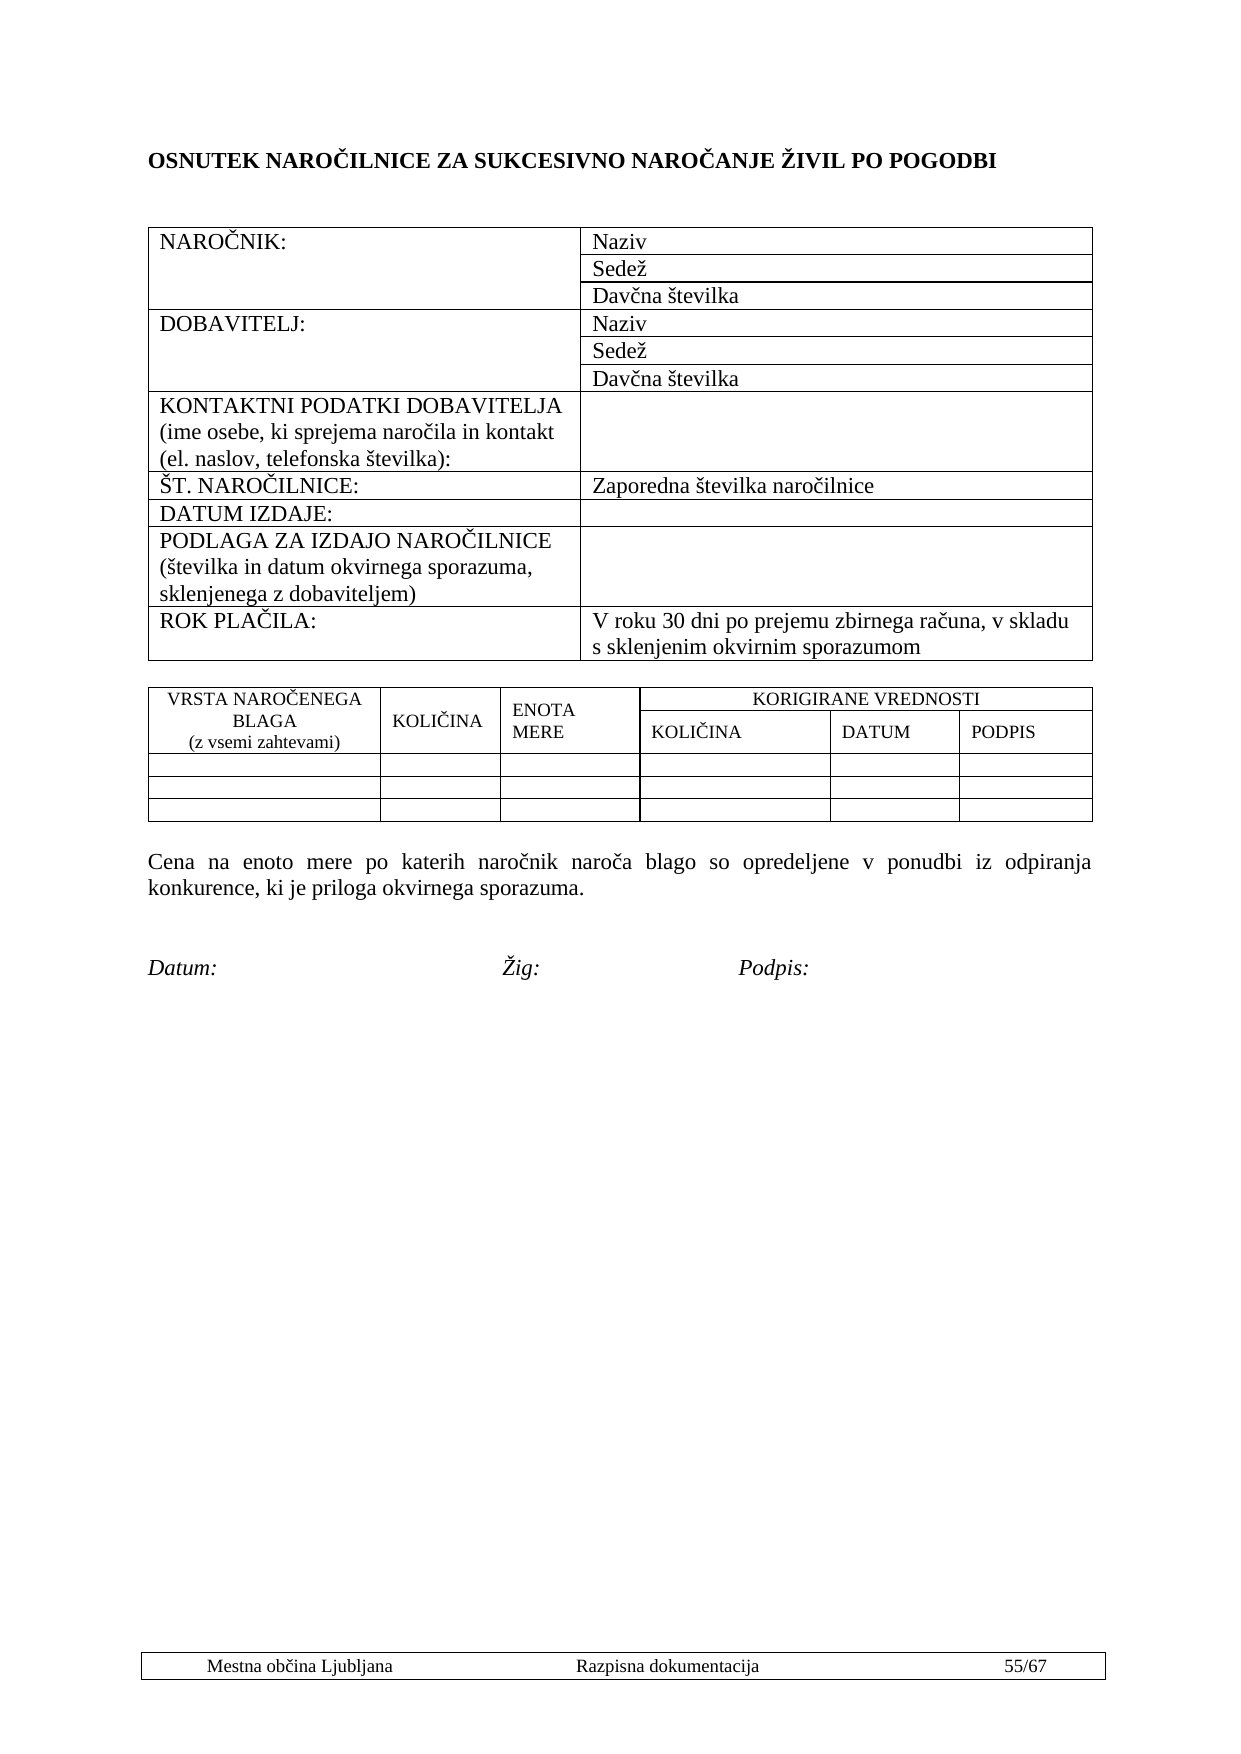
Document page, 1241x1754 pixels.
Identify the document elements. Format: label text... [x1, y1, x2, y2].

table_cell [581, 392, 1092, 471]
table_cell Davčna številka [581, 283, 1092, 309]
table_cell [381, 799, 500, 821]
table_cell [960, 754, 1092, 776]
text OSNUTEK NAROČILNICE ZA SUKCESIVNO NAROČANJE ŽIVIL PO POGODBI [148, 148, 1093, 174]
table_cell ŠT. NAROČILNICE: [149, 472, 580, 498]
table_header ENOTA MERE [501, 688, 639, 753]
table_cell [501, 777, 639, 798]
table_cell [641, 799, 830, 821]
table_cell Davčna številka [581, 365, 1092, 391]
table_header NAROČNIK: [149, 228, 580, 309]
table_cell [641, 777, 830, 798]
table_cell [960, 799, 1092, 821]
table_cell [501, 754, 639, 776]
table_cell [960, 777, 1092, 798]
table_cell [581, 527, 1092, 606]
table_cell [831, 799, 959, 821]
table_cell [381, 777, 500, 798]
table_cell ROK PLAČILA: [149, 607, 580, 660]
table_cell DATUM IZDAJE: [149, 500, 580, 526]
table_header VRSTA NAROČENEGA BLAGA (z vsemi zahtevami) [149, 688, 380, 753]
table_cell KOLIČINA [641, 711, 830, 753]
table_cell [149, 777, 380, 798]
table_cell PODPIS [960, 711, 1092, 753]
table_cell V roku 30 dni po prejemu zbirnega računa, v skladu s sklenjenim okvirnim sporazumom [581, 607, 1092, 660]
table_cell [581, 500, 1092, 526]
table_cell KONTAKTNI PODATKI DOBAVITELJA (ime osebe, ki sprejema naročila in kontakt (el. naslov, telefonska številka): [149, 392, 580, 471]
table_header KORIGIRANE VREDNOSTI [641, 688, 1092, 710]
table_cell Zaporedna številka naročilnice [581, 472, 1092, 498]
table_cell DATUM [831, 711, 959, 753]
table_cell [831, 777, 959, 798]
table_cell Sedež [581, 337, 1092, 364]
table_cell PODLAGA ZA IZDAJO NAROČILNICE (številka in datum okvirnega sporazuma, sklenjenega z dobaviteljem) [149, 527, 580, 606]
table_cell Sedež [581, 255, 1092, 281]
table_cell DOBAVITELJ: [149, 310, 580, 391]
table_cell [501, 799, 639, 821]
table_cell [381, 754, 500, 776]
table_header Naziv [581, 228, 1092, 254]
text Cena na enoto mere po katerih naročnik naroča blago so opredeljene v ponudbi iz odpiranja konkurence, ki je priloga okvirnega sporazuma. [148, 848, 1093, 901]
table_cell [149, 799, 380, 821]
table_cell [149, 754, 380, 776]
table_cell Naziv [581, 310, 1092, 336]
text Datum: Žig: Podpis: [148, 953, 1093, 980]
table_header KOLIČINA [381, 688, 500, 753]
table_cell [641, 754, 830, 776]
table_cell [831, 754, 959, 776]
